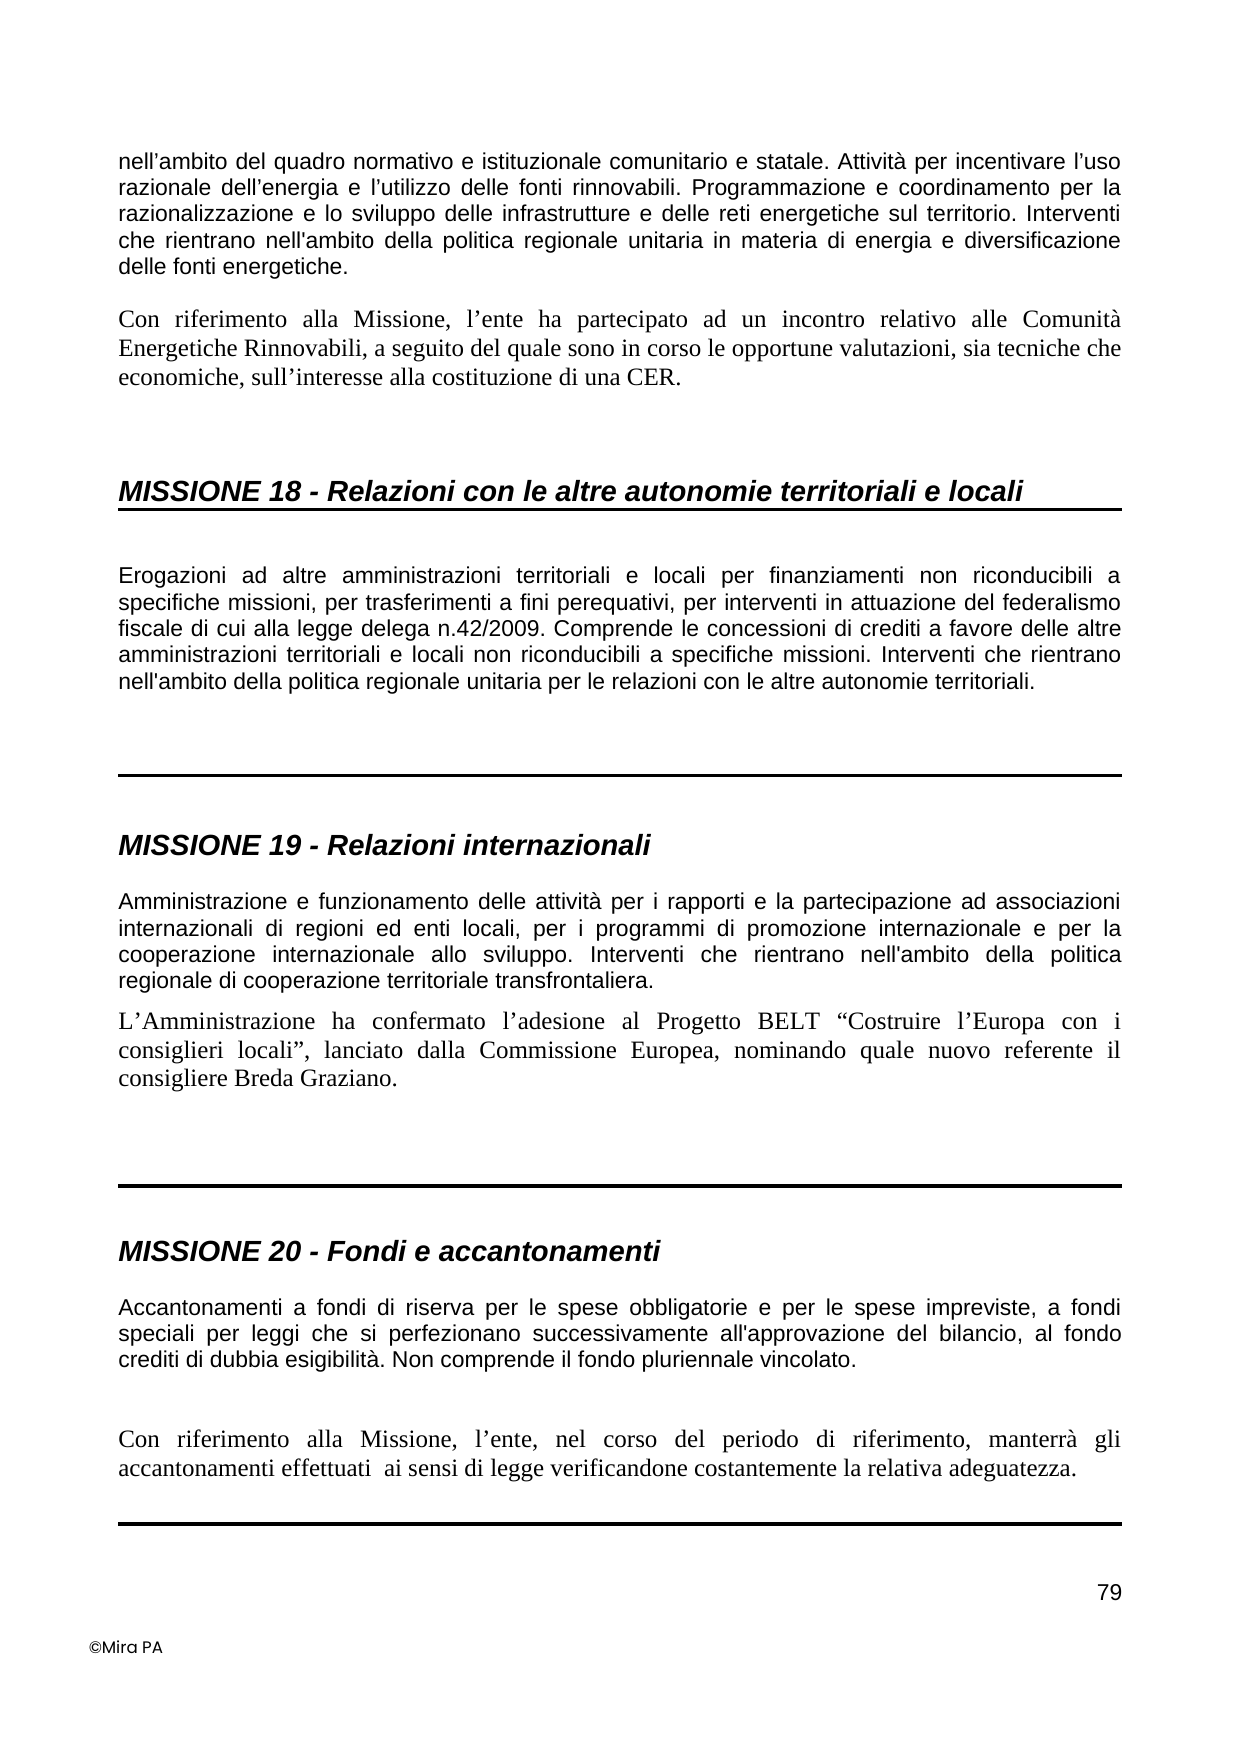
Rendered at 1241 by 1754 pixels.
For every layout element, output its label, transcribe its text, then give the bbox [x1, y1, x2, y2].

text Erogazioni ad altre amministrazioni territoriali e locali per finanziamenti non riconducibili a specifiche missioni, per trasferimenti a fini perequativi, per interventi in attuazione del federalismo fiscale di cui alla legge delega n.42/2009. Comprende le concessioni di crediti a favore delle altre amministrazioni territoriali e locali non riconducibili a specifiche missioni. Interventi che rientrano nell'ambito della politica regionale unitaria per le relazioni con le altre autonomie territoriali. [118, 536, 1122, 694]
text MISSIONE 19 - Relazioni internazionali [118, 828, 1122, 862]
text MISSIONE 18 - Relazioni con le altre autonomie territoriali e locali [118, 474, 1122, 508]
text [118, 148, 1122, 279]
text Con riferimento alla Missione, l’ente ha partecipato ad un incontro relativo alle Comunità Energetiche Rinnovabili, a seguito del quale sono in corso le opportune valutazioni, sia tecniche che economiche, sull’interesse alla costituzione di una CER. [118, 304, 1122, 391]
text MISSIONE 20 - Fondi e accantonamenti [118, 1234, 1122, 1267]
text Amministrazione e funzionamento delle attività per i rapporti e la partecipazione ad associazioni internazionali di regioni ed enti locali, per i programmi di promozione internazionale e per la cooperazione internazionale allo sviluppo. Interventi che rientrano nell'ambito della politica regionale di cooperazione territoriale transfrontaliera. [118, 862, 1122, 993]
text Accantonamenti a fondi di riserva per le spese obbligatorie e per le spese impreviste, a fondi speciali per leggi che si perfezionano successivamente all'approvazione del bilancio, al fondo crediti di dubbia esigibilità. Non comprende il fondo pluriennale vincolato. [118, 1267, 1122, 1373]
text Con riferimento alla Missione, l’ente, nel corso del periodo di riferimento, manterrà gli accantonamenti effettuati ai sensi di legge verificandone costantemente la relativa adeguatezza. [118, 1424, 1122, 1482]
text L’Amministrazione ha confermato l’adesione al Progetto BELT “Costruire l’Europa con i consiglieri locali”, lanciato dalla Commissione Europea, nominando quale nuovo referente il consigliere Breda Graziano. [118, 1006, 1122, 1092]
